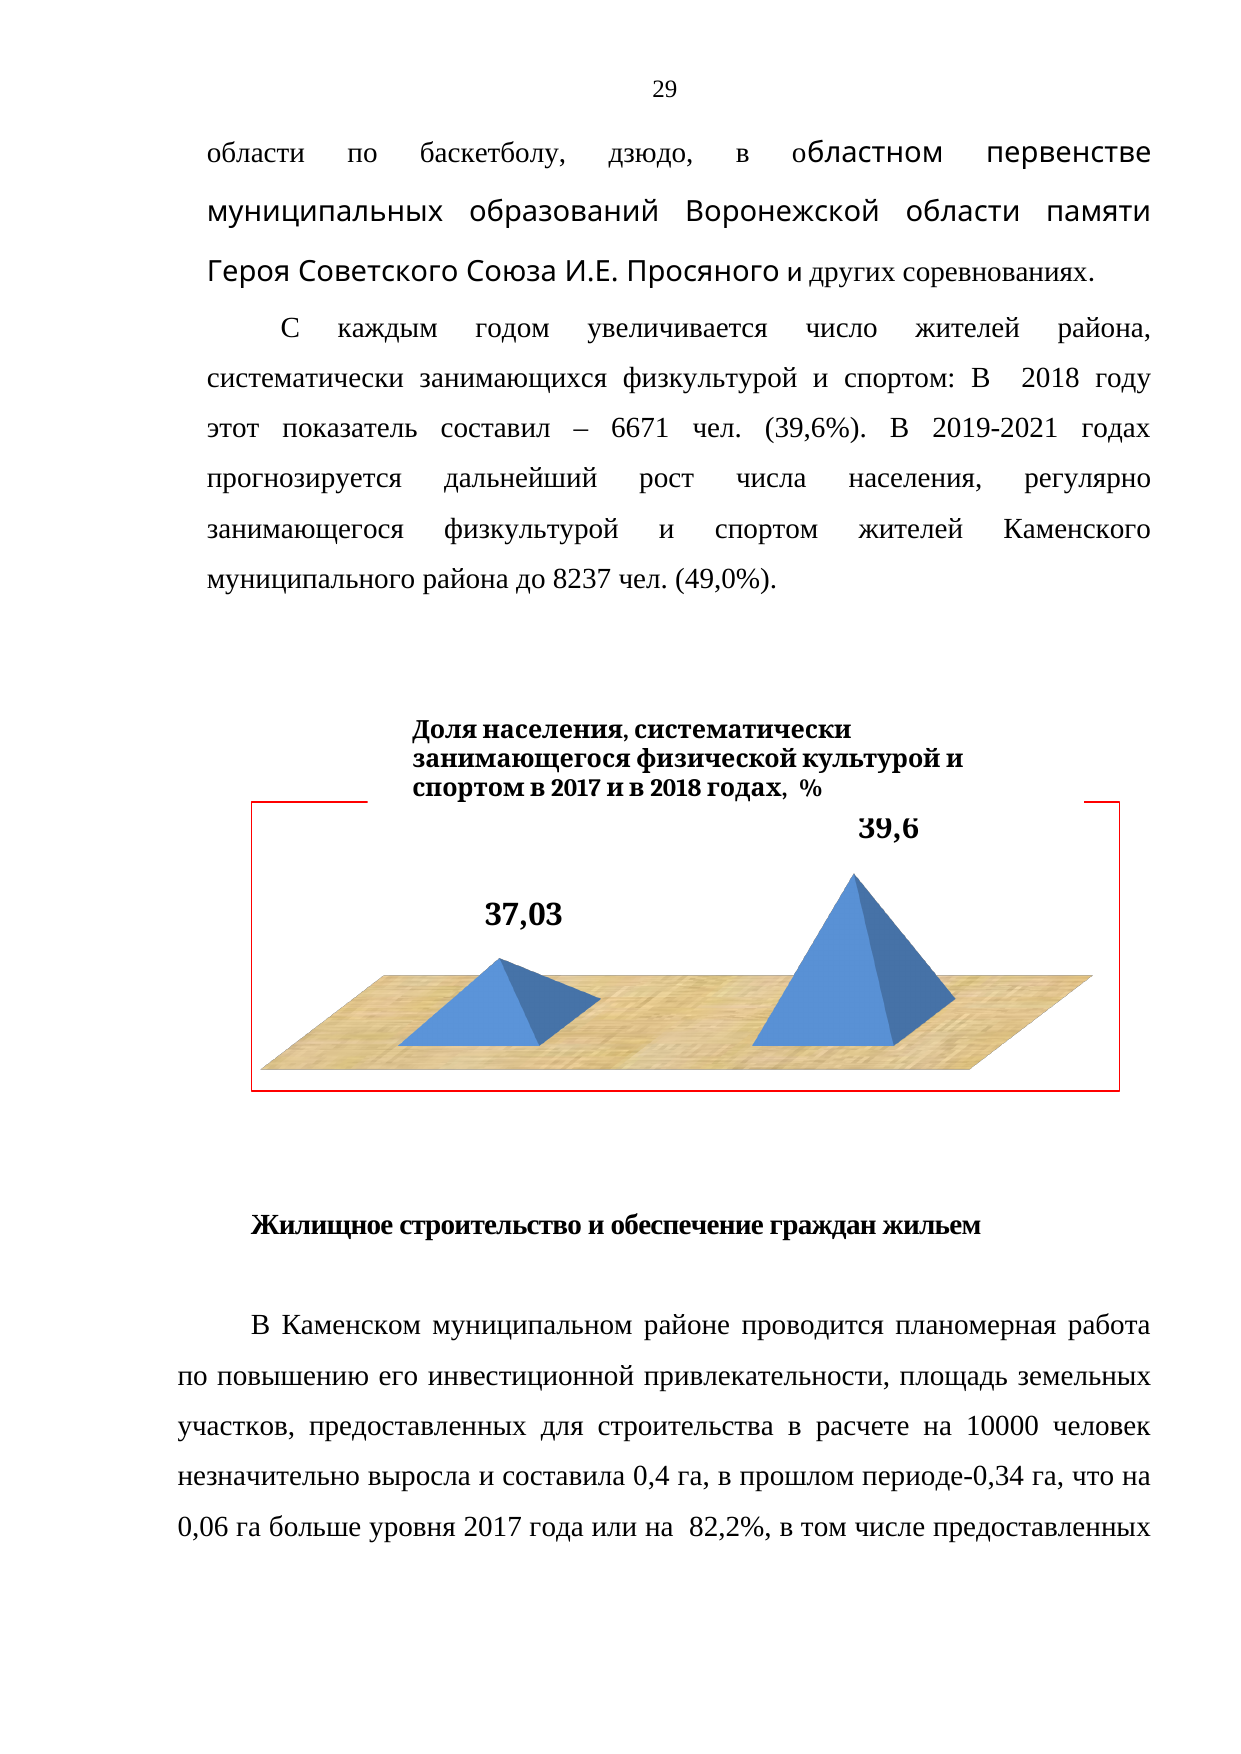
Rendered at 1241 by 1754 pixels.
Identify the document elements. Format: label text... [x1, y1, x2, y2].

text Жилищное строительство и обеспечение граждан жильем [177, 1207, 1152, 1240]
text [177, 1307, 1152, 1542]
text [207, 131, 1152, 290]
picture [263, 976, 1090, 1069]
text С каждым годом увеличивается число жителей района, систематически занимающихся физкультурой и спортом: В 2018 году этот показатель составил – 6671 чел. (39,6%). В 2019-2021 годах прогнозируется дальнейший рост числа населения, регулярно занимающегося физкультурой и спортом жителей Каменского муниципального района до 8237 чел. (49,0%). [207, 310, 1152, 657]
